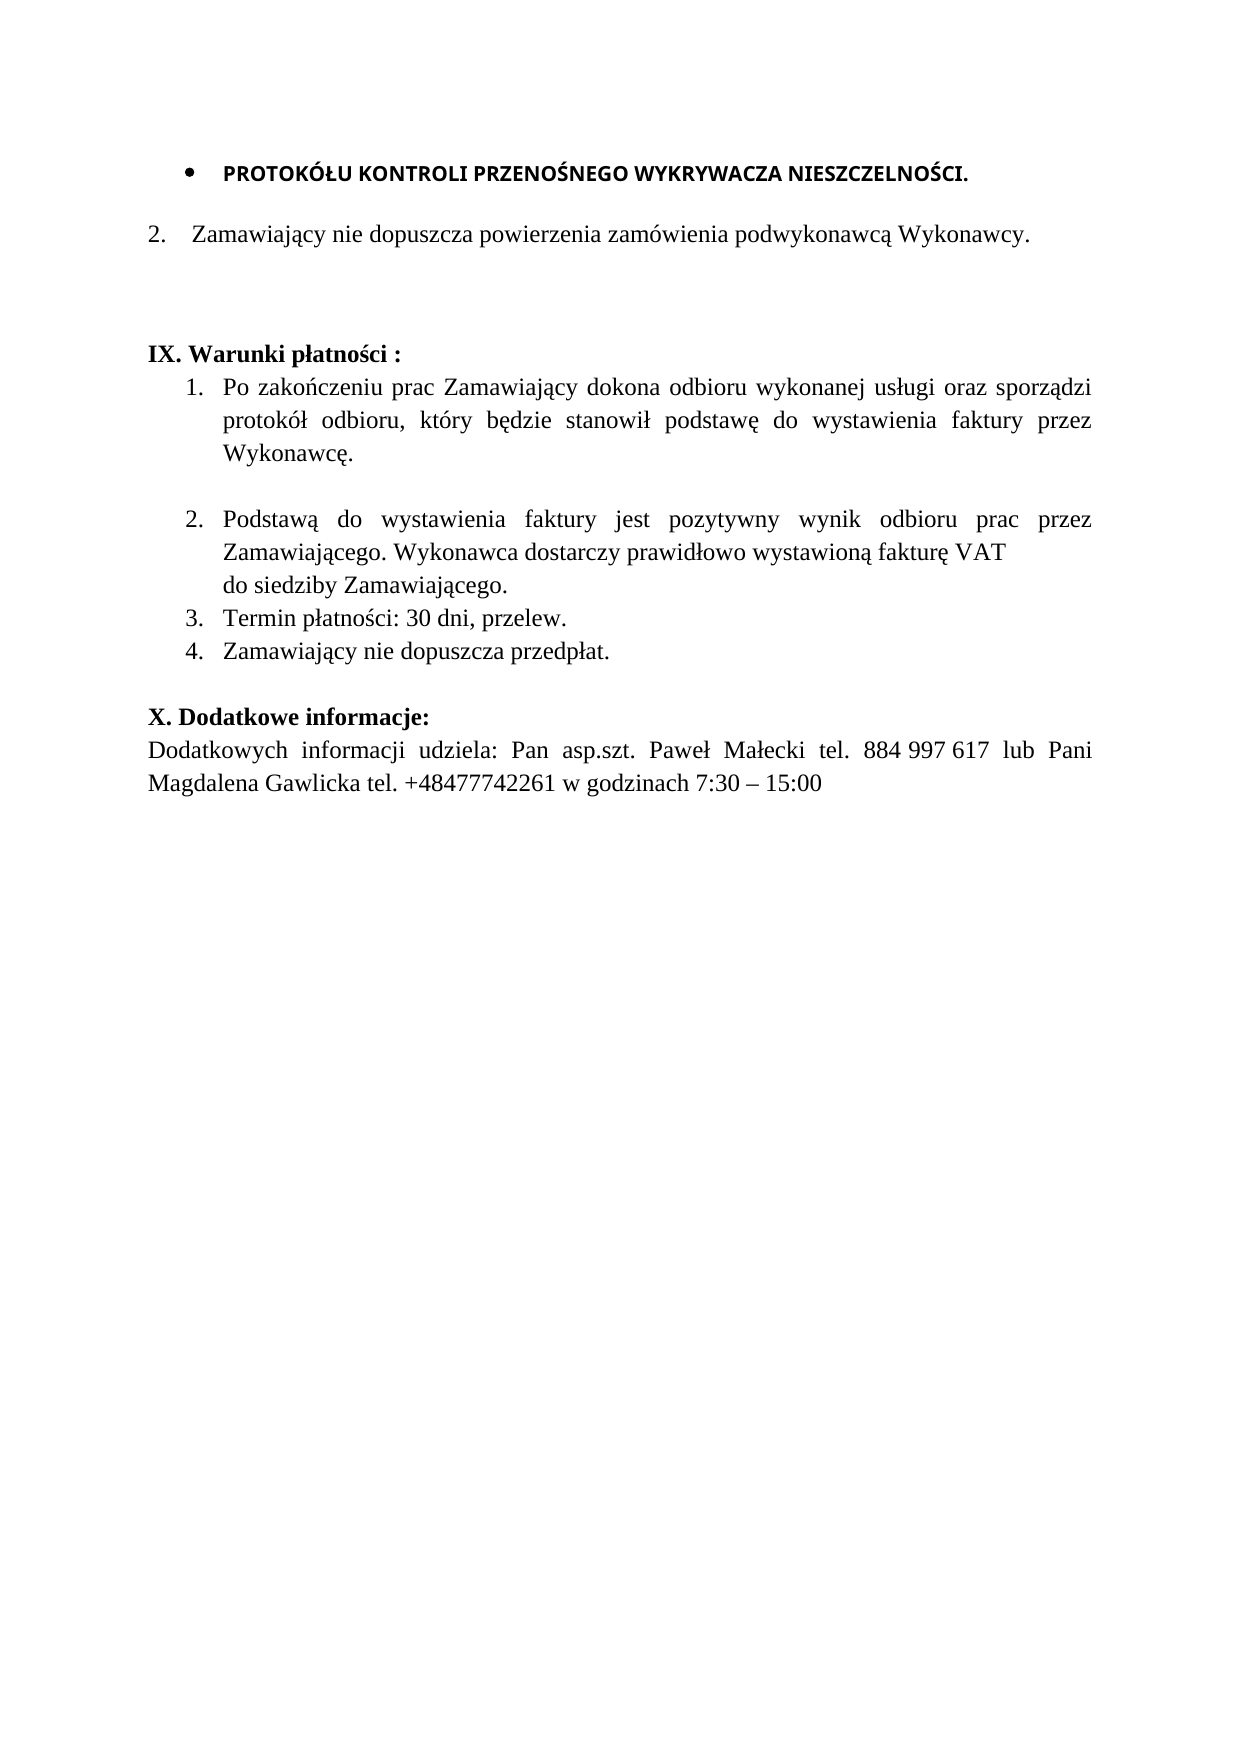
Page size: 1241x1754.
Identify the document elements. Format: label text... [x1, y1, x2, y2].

list Zamawiający nie dopuszcza przedpłat. [185, 636, 1093, 665]
list PROTOKÓŁU KONTROLI PRZENOŚNEGO WYKRYWACZA NIESZCZELNOŚCI. [185, 159, 1093, 187]
text do siedziby Zamawiającego. [148, 570, 1093, 599]
list Podstawą do wystawienia faktury jest pozytywny wynik odbioru prac przez Zamawiającego. Wykonawca dostarczy prawidłowo wystawioną fakturę VAT [185, 504, 1093, 566]
text Dodatkowych informacji udziela: Pan asp.szt. Paweł Małecki tel. 884 997 617 lub Pani Magdalena Gawlicka tel. +48477742261 w godzinach 7:30 – 15:00 [148, 735, 1093, 797]
list 2. Zamawiający nie dopuszcza powierzenia zamówienia podwykonawcą Wykonawcy. [148, 219, 1093, 248]
list Po zakończeniu prac Zamawiający dokona odbioru wykonanej usługi oraz sporządzi protokół odbioru, który będzie stanowił podstawę do wystawienia faktury przez Wykonawcę. [185, 372, 1093, 467]
text X. Dodatkowe informacje: [148, 702, 1093, 731]
text IX. Warunki płatności : [148, 339, 1093, 368]
list Termin płatności: 30 dni, przelew. [185, 603, 1093, 632]
